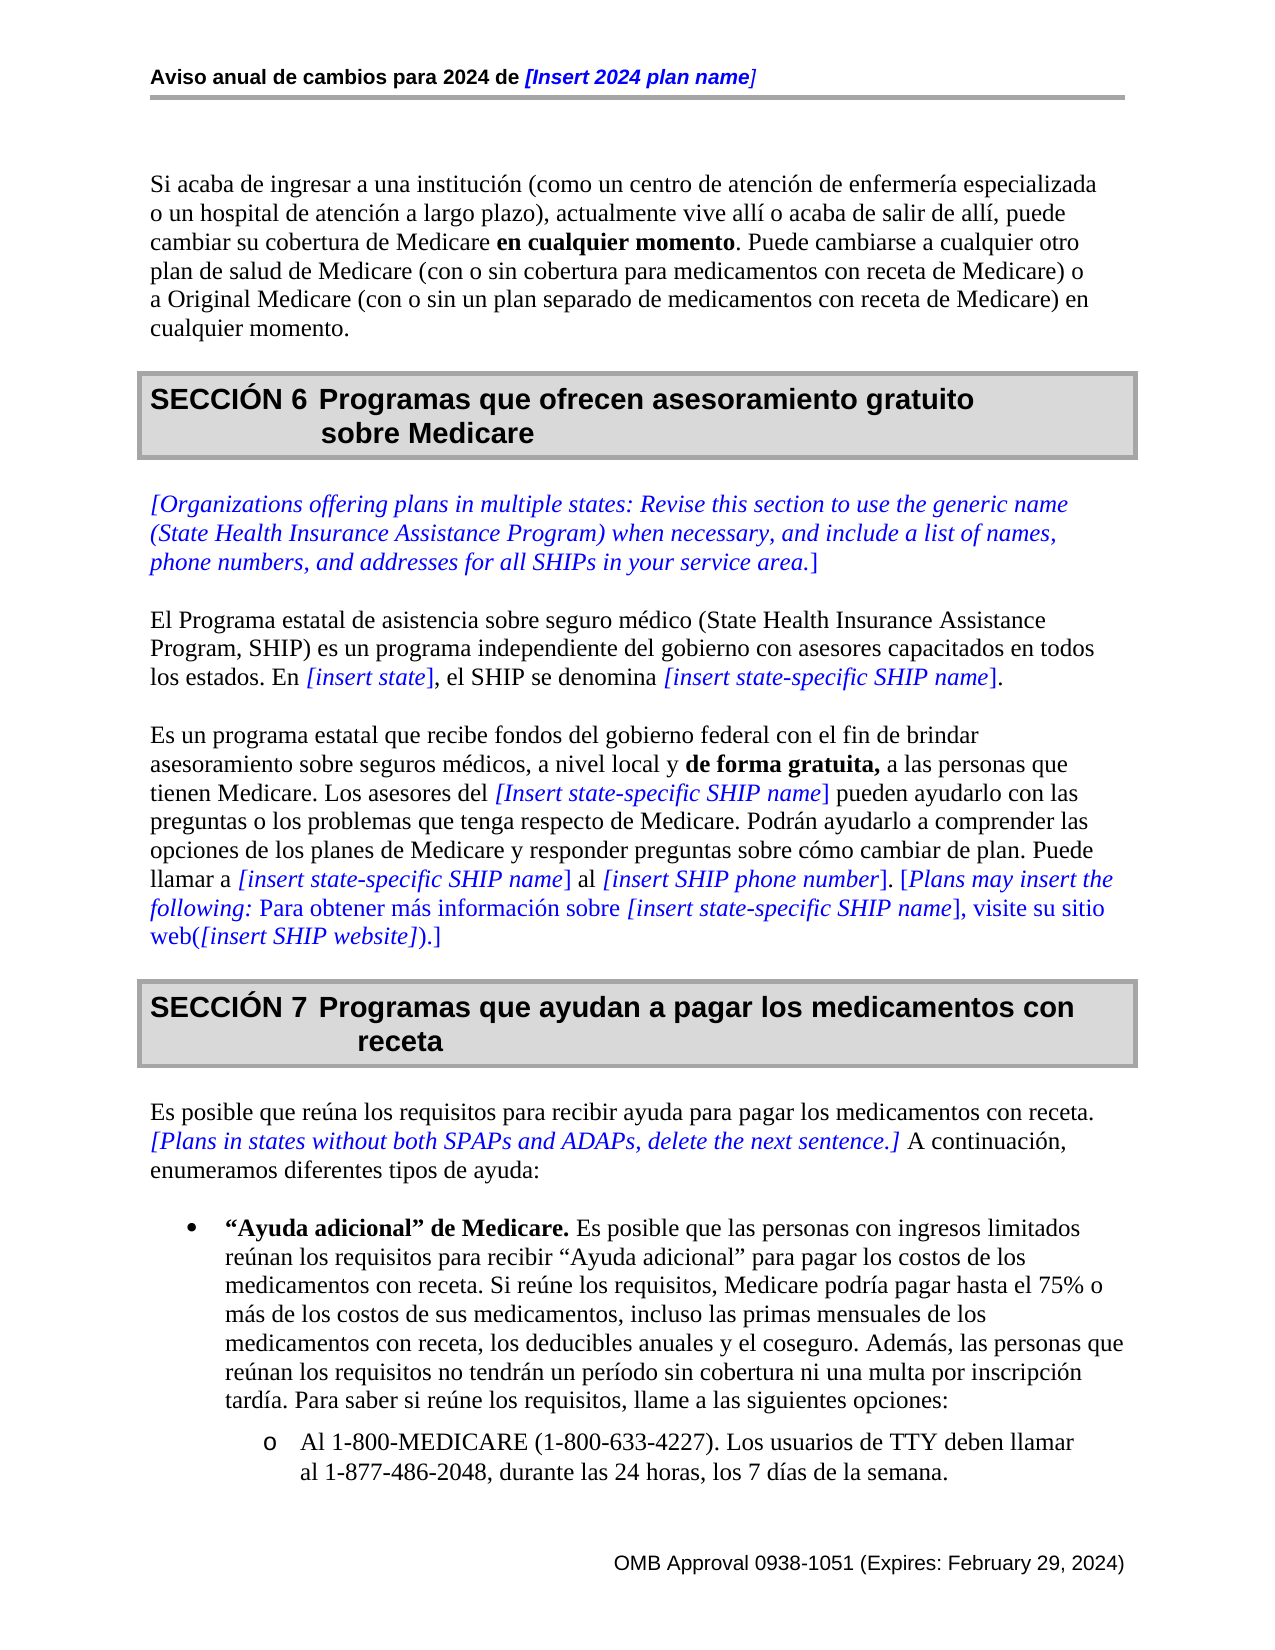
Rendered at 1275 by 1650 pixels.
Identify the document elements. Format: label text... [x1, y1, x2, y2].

list Al 1-800-MEDICARE (1-800-633-4227). Los usuarios de TTY deben llamar al 1-877-486-2048, durante las 24 horas, los 7 días de la semana. [262, 1427, 1125, 1486]
subtitle SECCIÓN 6 Programas que ofrecen asesoramiento gratuito sobre Medicare [142, 376, 1133, 455]
list “Ayuda adicional” de Medicare. Es posible que las personas con ingresos limitados reúnan los requisitos para recibir “Ayuda adicional” para pagar los costos de los medicamentos con receta. Si reúne los requisitos, Medicare podría pagar hasta el 75% o más de los costos de sus medicamentos, incluso las primas mensuales de los medicamentos con receta, los deducibles anuales y el coseguro. Además, las personas que reúnan los requisitos no tendrán un período sin cobertura ni una multa por inscripción tardía. Para saber si reúne los requisitos, llame a las siguientes opciones: [187, 1213, 1125, 1414]
text Es posible que reúna los requisitos para recibir ayuda para pagar los medicamentos con receta. [Plans in states without both SPAPs and ADAPs, delete the next sentence.] A continuación, enumeramos diferentes tipos de ayuda: [150, 1097, 1125, 1184]
subtitle SECCIÓN 7 Programas que ayudan a pagar los medicamentos con receta [142, 984, 1133, 1064]
text Si acaba de ingresar a una institución (como un centro de atención de enfermería especializada o un hospital de atención a largo plazo), actualmente vive allí o acaba de salir de allí, puede cambiar su cobertura de Medicare en cualquier momento. Puede cambiarse a cualquier otro plan de salud de Medicare (con o sin cobertura para medicamentos con receta de Medicare) o a Original Medicare (con o sin un plan separado de medicamentos con receta de Medicare) en cualquier momento. [150, 169, 1125, 342]
text El Programa estatal de asistencia sobre seguro médico (State Health Insurance Assistance Program, SHIP) es un programa independiente del gobierno con asesores capacitados en todos los estados. En [insert state], el SHIP se denomina [insert state-specific SHIP name]. [150, 605, 1125, 691]
text [Organizations offering plans in multiple states: Revise this section to use the generic name (State Health Insurance Assistance Program) when necessary, and include a list of names, phone numbers, and addresses for all SHIPs in your service area.] [150, 489, 1125, 576]
text Es un programa estatal que recibe fondos del gobierno federal con el fin de brindar asesoramiento sobre seguros médicos, a nivel local y de forma gratuita, a las personas que tienen Medicare. Los asesores del [Insert state-specific SHIP name] pueden ayudarlo con las preguntas o los problemas que tenga respecto de Medicare. Podrán ayudarlo a comprender las opciones de los planes de Medicare y responder preguntas sobre cómo cambiar de plan. Puede llamar a [insert state-specific SHIP name] al [insert SHIP phone number]. [Plans may insert the following: Para obtener más información sobre [insert state-specific SHIP name], visite su sitio web([insert SHIP website]).] [150, 720, 1125, 950]
